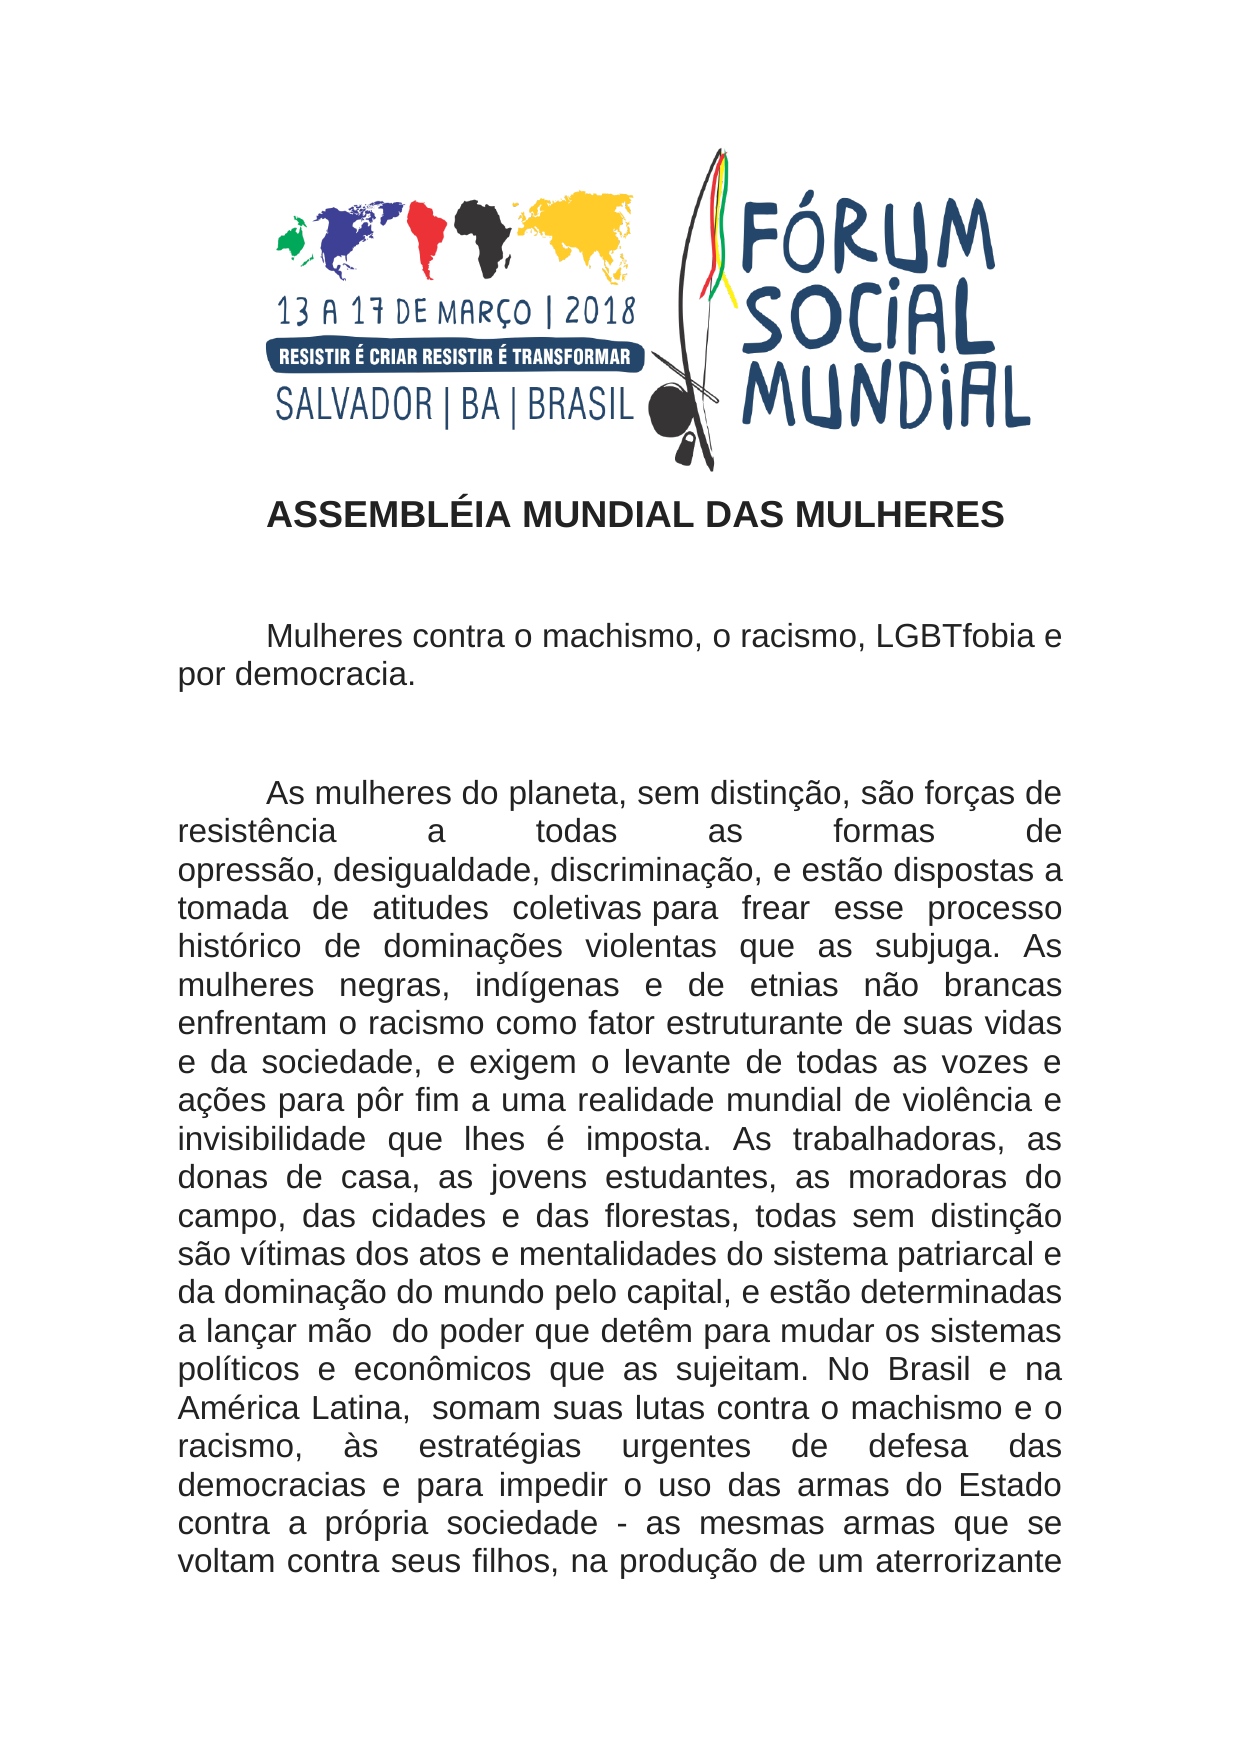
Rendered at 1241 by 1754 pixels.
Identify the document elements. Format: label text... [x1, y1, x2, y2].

text ASSEMBLÉIA MUNDIAL DAS MULHERES [177, 493, 1063, 536]
text Mulheres contra o machismo, o racismo, LGBTfobia e por democracia. [177, 616, 1063, 693]
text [177, 773, 1063, 1580]
picture [265, 147, 1031, 472]
